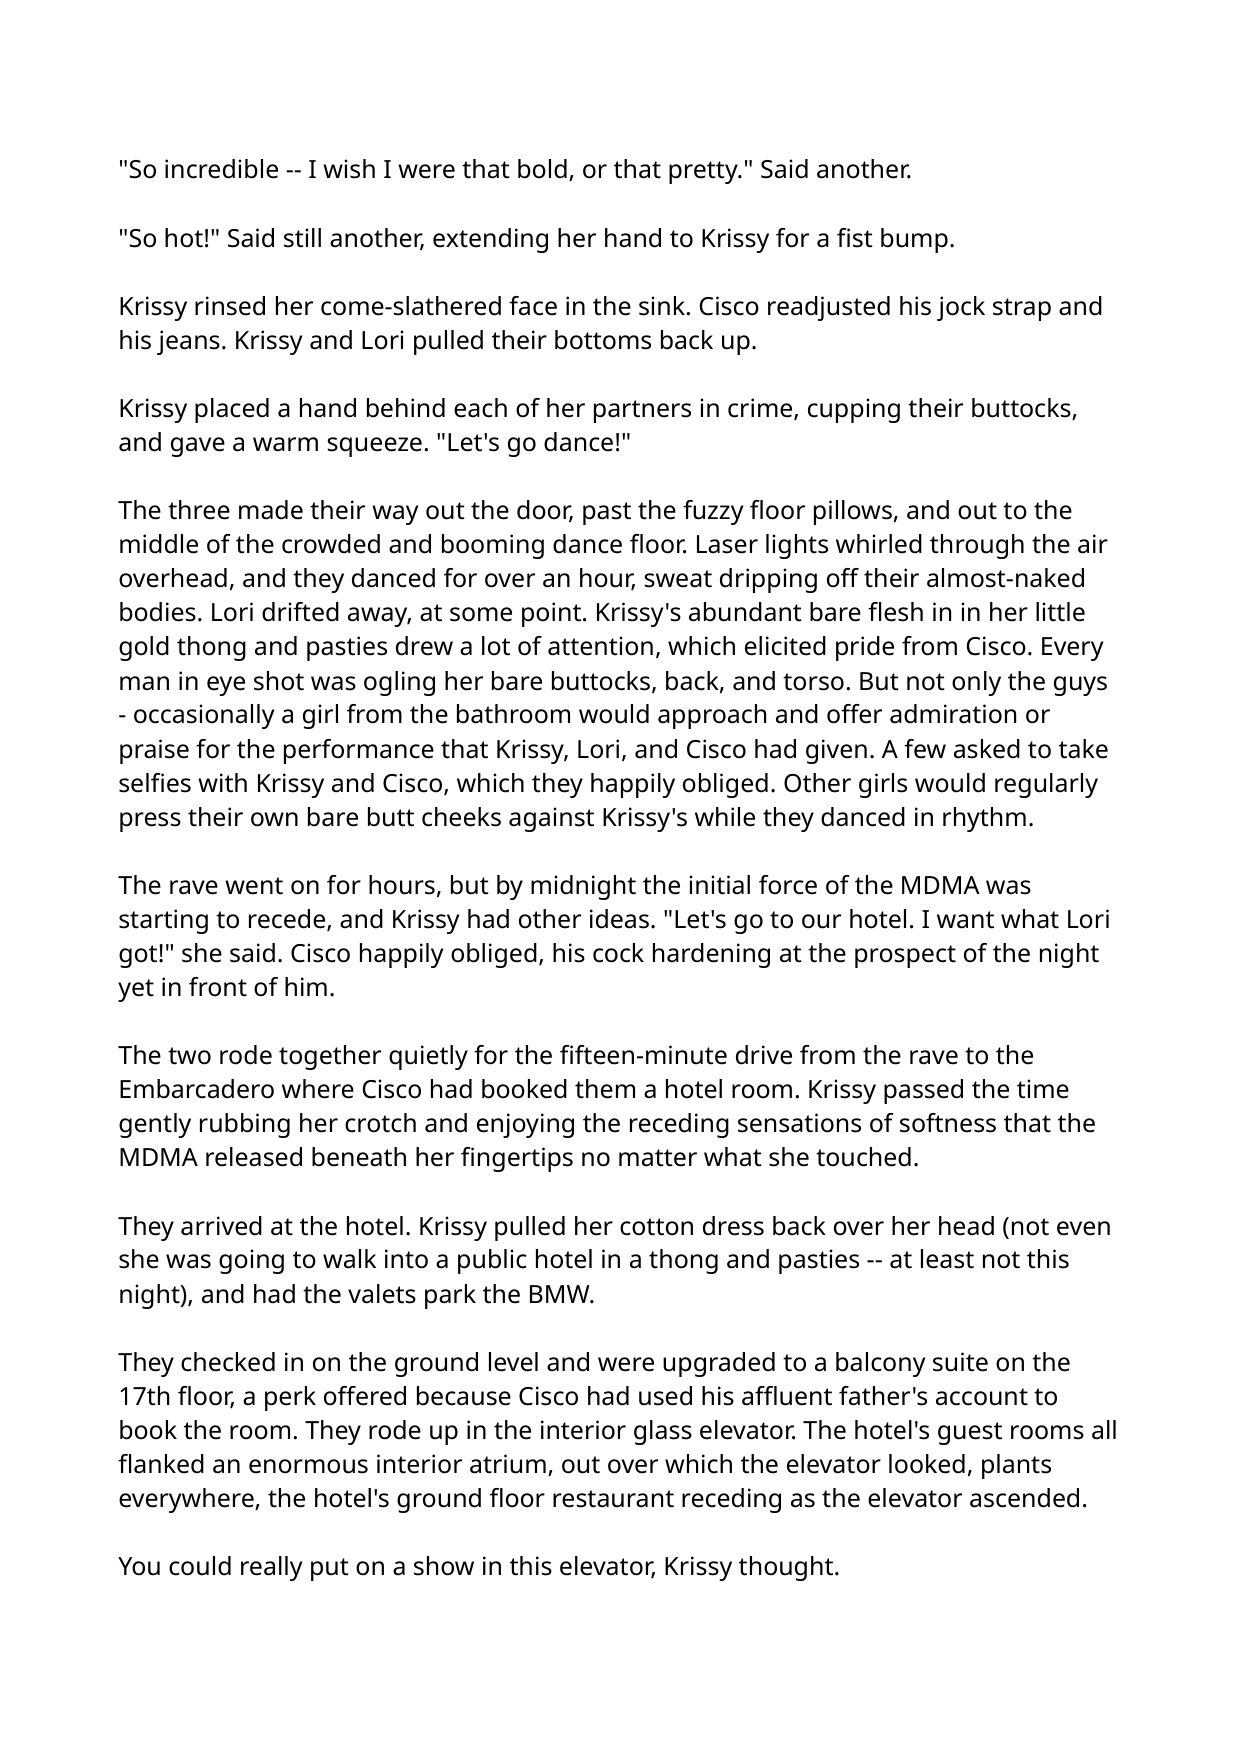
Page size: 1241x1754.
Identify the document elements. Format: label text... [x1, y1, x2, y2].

text They arrived at the hotel. Krissy pulled her cotton dress back over her head (not even she was going to walk into a public hotel in a thong and pasties -- at least not this night), and had the valets park the BMW. [118, 1208, 1122, 1310]
text They checked in on the ground level and were upgraded to a balcony suite on the 17th floor, a perk offered because Cisco had used his affluent father's account to book the room. They rode up in the interior glass elevator. The hotel's guest rooms all flanked an enormous interior atrium, out over which the elevator looked, plants everywhere, the hotel's ground floor restaurant receding as the elevator ascended. [118, 1344, 1122, 1515]
text Krissy rinsed her come-slathered face in the sink. Cisco readjusted his jock strap and his jeans. Krissy and Lori pulled their bottoms back up. [118, 288, 1122, 357]
text You could really put on a show in this elevator, Krissy thought. [118, 1549, 1122, 1583]
text Krissy placed a hand behind each of her partners in crime, cupping their buttocks, and gave a warm squeeze. "Let's go dance!" [118, 391, 1122, 459]
text "So hot!" Said still another, extending her hand to Krissy for a fist bump. [118, 220, 1122, 254]
text "So incredible -- I wish I were that bold, or that pretty." Said another. [118, 152, 1122, 186]
text The three made their way out the door, past the fuzzy floor pillows, and out to the middle of the crowded and booming dance floor. Laser lights whirled through the air overhead, and they danced for over an hour, sweat dripping off their almost-naked bodies. Lori drifted away, at some point. Krissy's abundant bare flesh in in her little gold thong and pasties drew a lot of attention, which elicited pride from Cisco. Every man in eye shot was ogling her bare buttocks, back, and torso. But not only the guys - occasionally a girl from the bathroom would approach and offer admiration or praise for the performance that Krissy, Lori, and Cisco had given. A few asked to take selfies with Krissy and Cisco, which they happily obliged. Other girls would regularly press their own bare butt cheeks against Krissy's while they danced in rhythm. [118, 493, 1122, 833]
text The two rode together quietly for the fifteen-minute drive from the rave to the Embarcadero where Cisco had booked them a hotel room. Krissy passed the time gently rubbing her crotch and enjoying the receding sensations of softness that the MDMA released beneath her fingertips no matter what she touched. [118, 1038, 1122, 1174]
text The rave went on for hours, but by midnight the initial force of the MDMA was starting to recede, and Krissy had other ideas. "Let's go to our hotel. I want what Lori got!" she said. Cisco happily obliged, his cock hardening at the prospect of the night yet in front of him. [118, 867, 1122, 1004]
